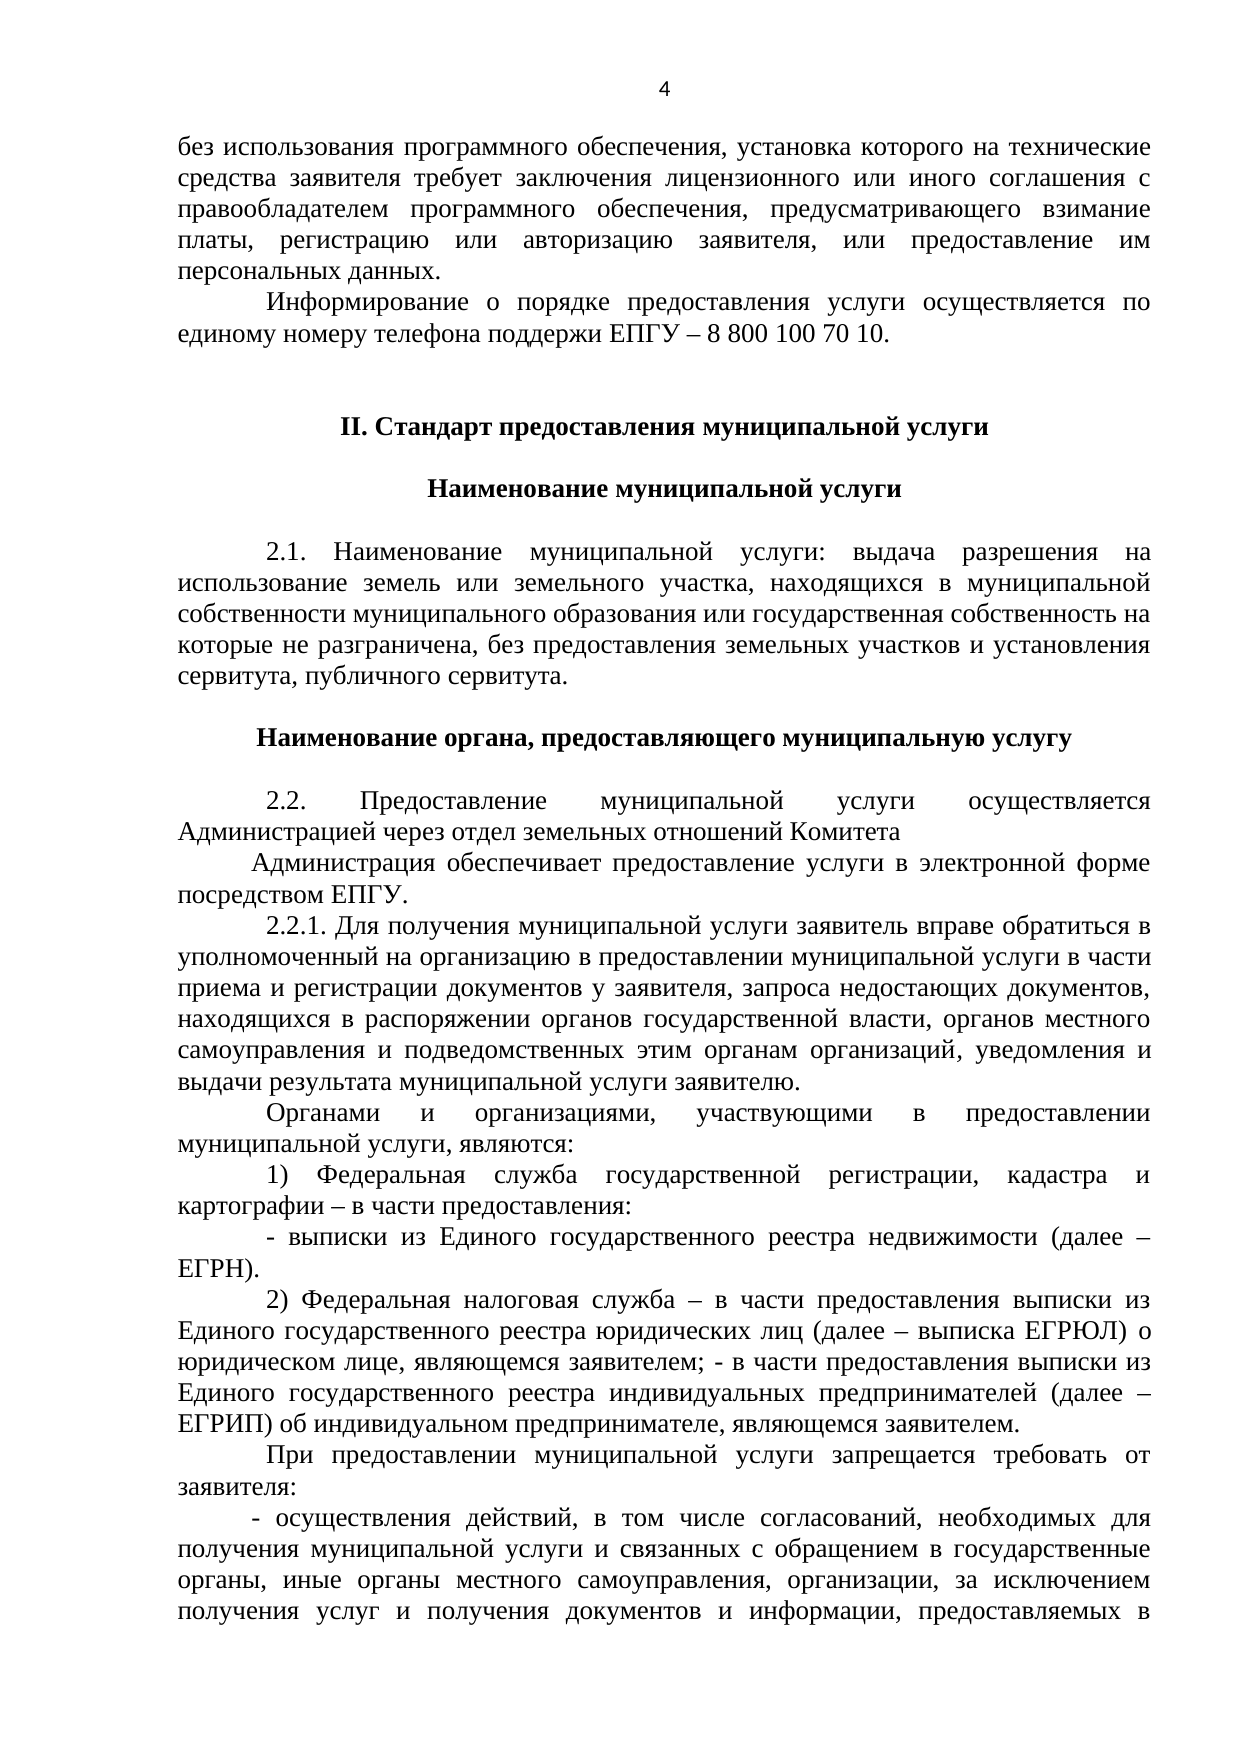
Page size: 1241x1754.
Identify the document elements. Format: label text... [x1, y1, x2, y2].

text 2.2.1. Для получения муниципальной услуги заявитель вправе обратиться в уполномоченный на организацию в предоставлении муниципальной услуги в части приема и регистрации документов у заявителя, запроса недостающих документов, находящихся в распоряжении органов государственной власти, органов местного самоуправления и подведомственных этим органам организаций, уведомления и выдачи результата муниципальной услуги заявителю. [177, 909, 1152, 1096]
text Администрация обеспечивает предоставление услуги в электронной форме посредством ЕПГУ. [177, 846, 1152, 909]
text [177, 1501, 1152, 1625]
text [177, 130, 1152, 286]
text 2.1. Наименование муниципальной услуги: выдача разрешения на использование земель или земельного участка, находящихся в муниципальной собственности муниципального образования или государственная собственность на которые не разграничена, без предоставления земельных участков и установления сервитута, публичного сервитута. [177, 535, 1152, 690]
text 1) Федеральная служба государственной регистрации, кадастра и картографии – в части предоставления: [177, 1158, 1152, 1221]
text Органами и организациями, участвующими в предоставлении муниципальной услуги, являются: [177, 1096, 1152, 1158]
text 2) Федеральная налоговая служба – в части предоставления выписки из Единого государственного реестра юридических лиц (далее – выписка ЕГРЮЛ) о юридическом лице, являющемся заявителем; - в части предоставления выписки из Единого государственного реестра индивидуальных предпринимателей (далее – ЕГРИП) об индивидуальном предпринимателе, являющемся заявителем. [177, 1283, 1152, 1438]
text При предоставлении муниципальной услуги запрещается требовать от заявителя: [177, 1438, 1152, 1501]
text Наименование муниципальной услуги [177, 472, 1152, 503]
text II. Стандарт предоставления муниципальной услуги [177, 410, 1152, 441]
text 2.2. Предоставление муниципальной услуги осуществляется Администрацией через отдел земельных отношений Комитета [177, 784, 1152, 846]
text Информирование о порядке предоставления услуги осуществляется по единому номеру телефона поддержи ЕПГУ – 8 800 100 70 10. [177, 286, 1152, 348]
text - выписки из Единого государственного реестра недвижимости (далее – ЕГРН). [177, 1221, 1152, 1283]
text Наименование органа, предоставляющего муниципальную услугу [177, 722, 1152, 753]
